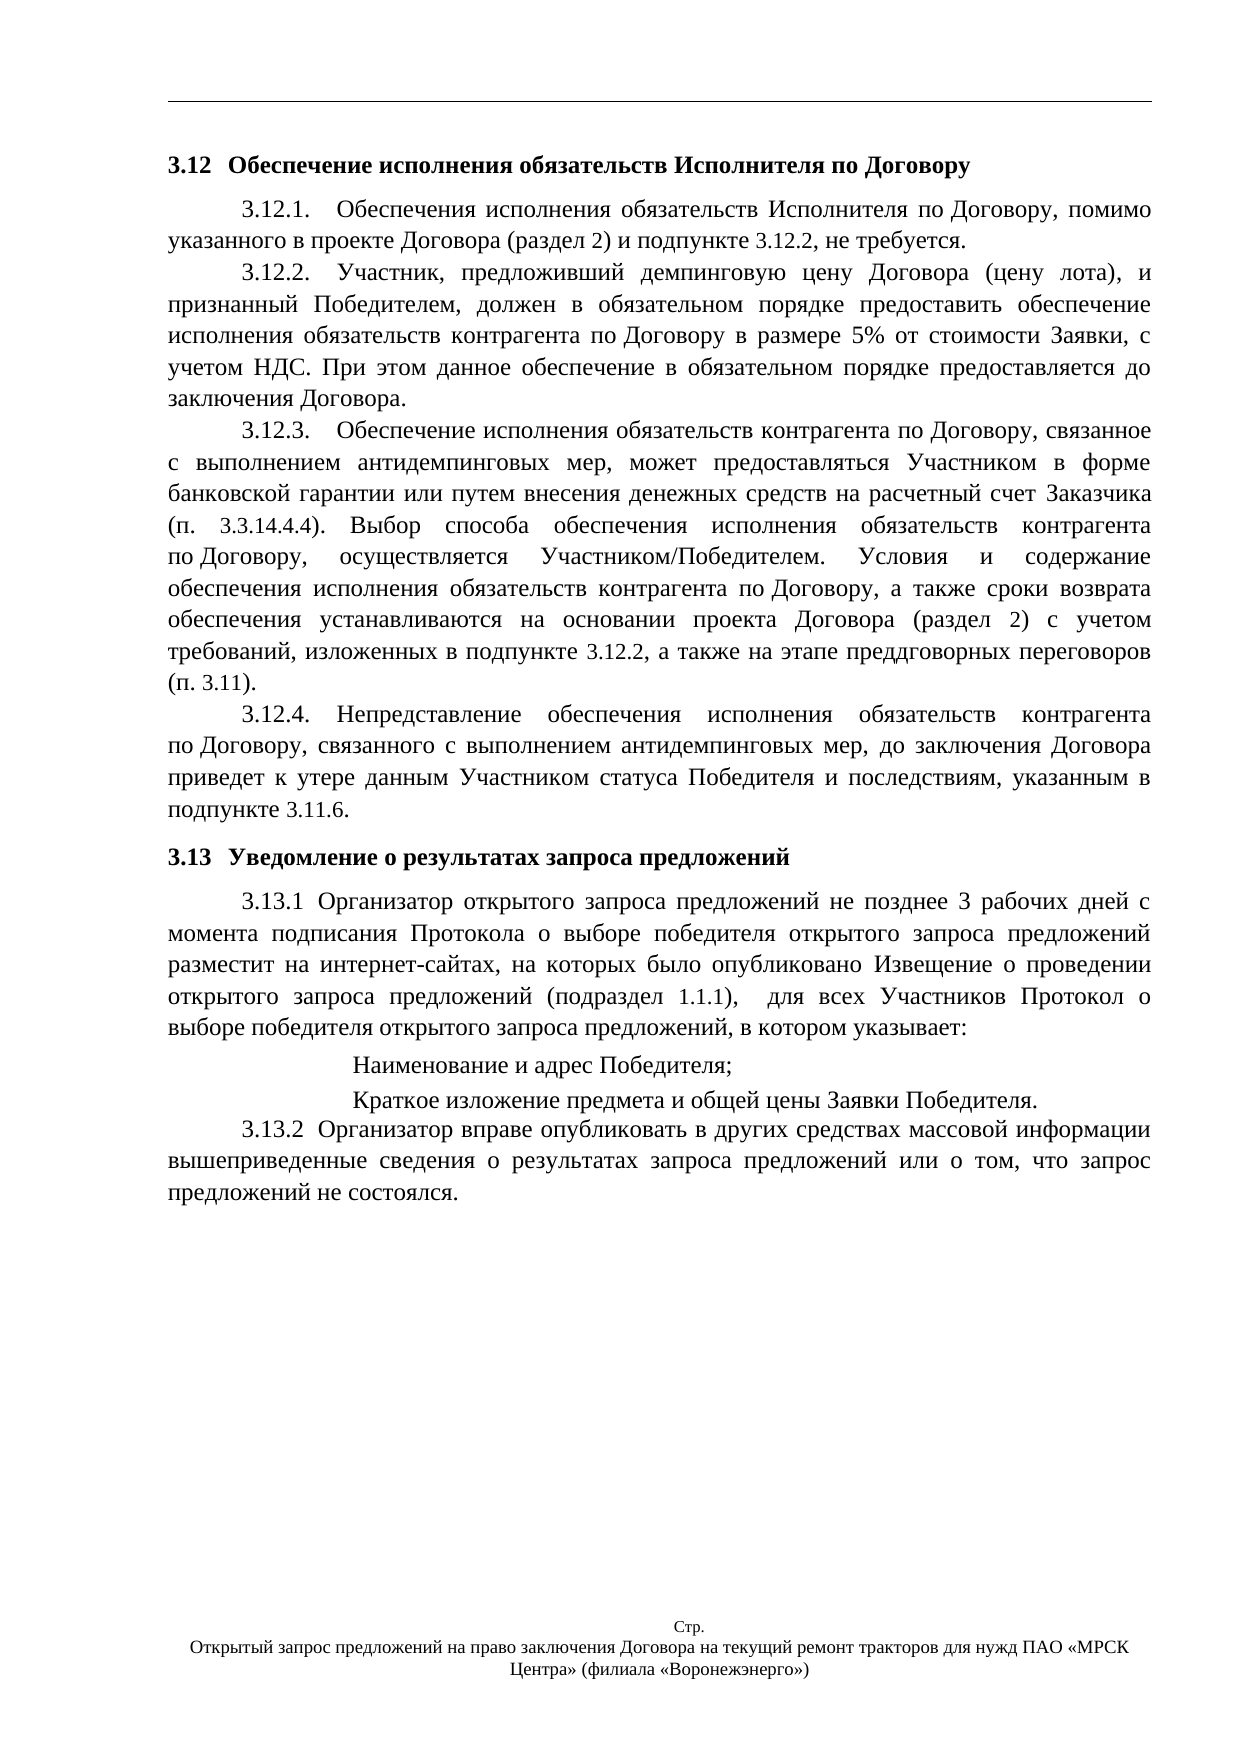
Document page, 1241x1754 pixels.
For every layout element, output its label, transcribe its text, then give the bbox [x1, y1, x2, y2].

list Наименование и адрес Победителя; [352, 1050, 1166, 1079]
list Обеспечения исполнения обязательств Исполнителя по Договору, помимо указанного в проекте Договора (раздел 2) и подпункте 3.12.2, не требуется. [168, 194, 1152, 254]
text 3.13.2 Организатор вправе опубликовать в других средствах массовой информации вышеприведенные сведения о результатах запроса предложений или о том, что запрос предложений не состоялся. [168, 1114, 1152, 1206]
subtitle Обеспечение исполнения обязательств Исполнителя по Договору [168, 150, 1152, 179]
text 3.13.1 Организатор открытого запроса предложений не позднее 3 рабочих дней с момента подписания Протокола о выборе победителя открытого запроса предложений разместит на интернет-сайтах, на которых было опубликовано Извещение о проведении открытого запроса предложений (подраздел 1.1.1), для всех Участников Протокол о выборе победителя открытого запроса предложений, в котором указывает: [168, 886, 1152, 1041]
list Непредставление обеспечения исполнения обязательств контрагента по Договору, связанного с выполнением антидемпинговых мер, до заключения Договора приведет к утере данным Участником статуса Победителя и последствиям, указанным в подпункте 3.11.6. [168, 699, 1152, 822]
list Обеспечение исполнения обязательств контрагента по Договору, связанное с выполнением антидемпинговых мер, может предоставляться Участником в форме банковской гарантии или путем внесения денежных средств на расчетный счет Заказчика (п. 3.3.14.4.4). Выбор способа обеспечения исполнения обязательств контрагента по Договору, осуществляется Участником/Победителем. Условия и содержание обеспечения исполнения обязательств контрагента по Договору, а также сроки возврата обеспечения устанавливаются на основании проекта Договора (раздел 2) с учетом требований, изложенных в подпункте 3.12.2, а также на этапе преддговорных переговоров (п. 3.11). [168, 415, 1152, 696]
subtitle Уведомление о результатах запроса предложений [168, 842, 1152, 871]
list Участник, предложивший демпинговую цену Договора (цену лота), и признанный Победителем, должен в обязательном порядке предоставить обеспечение исполнения обязательств контрагента по Договору в размере 5% от стоимости Заявки, с учетом НДС. При этом данное обеспечение в обязательном порядке предоставляется до заключения Договора. [168, 257, 1152, 412]
list Краткое изложение предмета и общей цены Заявки Победителя. [352, 1085, 1166, 1114]
